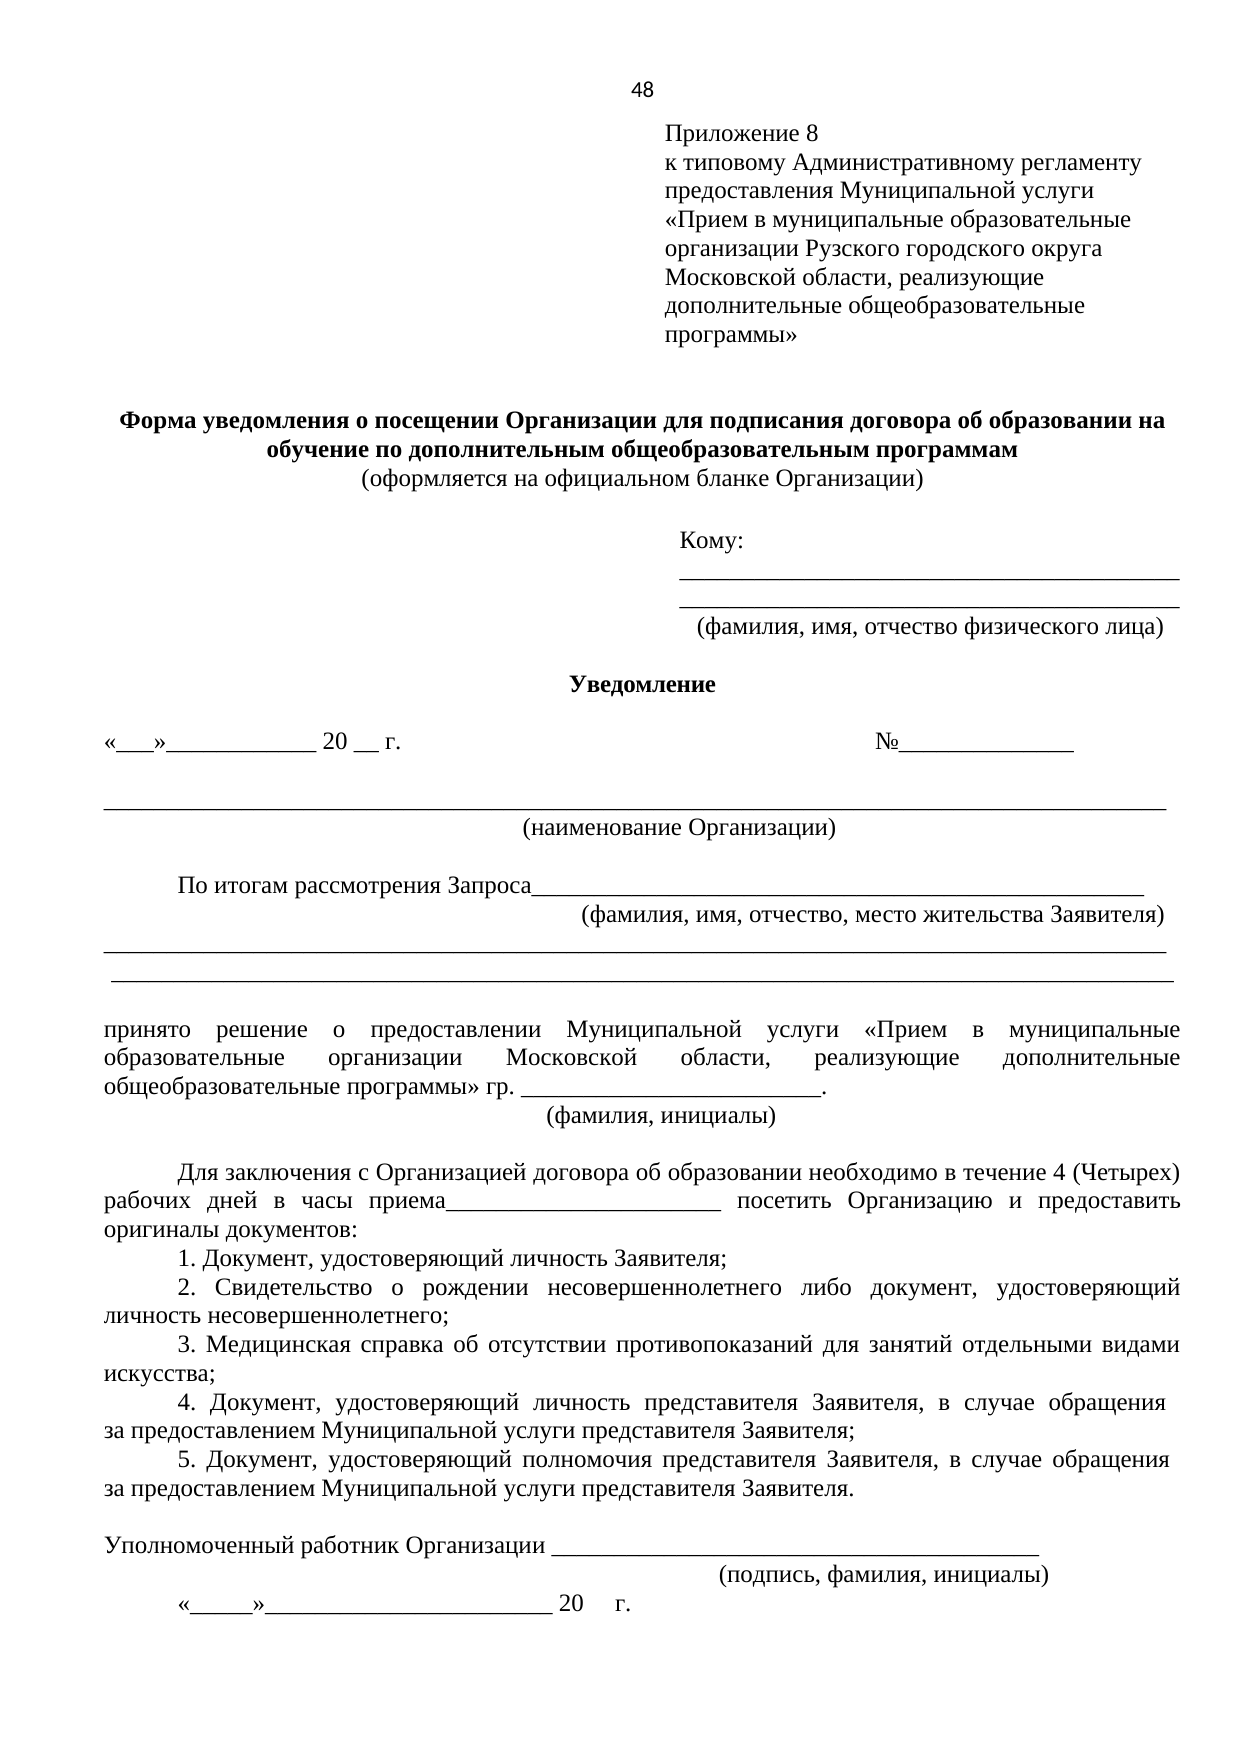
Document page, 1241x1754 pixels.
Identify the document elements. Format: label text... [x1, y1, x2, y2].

text принято решение о предоставлении Муниципальной услуги «Прием в муниципальные образовательные организации Московской области, реализующие дополнительные общеобразовательные программы» гр. ________________________. [103, 1014, 1181, 1100]
text 1. Документ, удостоверяющий личность Заявителя; [103, 1243, 1181, 1272]
text (подпись, фамилия, инициалы) [103, 1559, 1181, 1588]
text Кому: ________________________________________________________________________________ [679, 525, 1181, 611]
text (фамилия, имя, отчество, место жительства Заявителя) [103, 899, 1181, 927]
text «Прием в муниципальные образовательные организации Рузского городского округа Московской области, реализующие дополнительные общеобразовательные программы» [664, 204, 1181, 348]
text Приложение 8 [664, 118, 1181, 147]
text к типовому Административному регламенту предоставления Муниципальной услуги [664, 147, 1181, 204]
text _____________________________________________________________________________________ [103, 784, 1181, 812]
text 2. Свидетельство о рождении несовершеннолетнего либо документ, удостоверяющий личность несовершеннолетнего; [103, 1272, 1181, 1329]
text 5. Документ, удостоверяющий полномочия представителя Заявителя, в случае обращения за предоставлением Муниципальной услуги представителя Заявителя. [103, 1444, 1181, 1502]
text Уведомление [103, 669, 1181, 697]
text «___»____________ 20 __ г. №______________ [103, 726, 1181, 755]
text (наименование Организации) [103, 812, 1181, 841]
text _____________________________________________________________________________________ [103, 956, 1181, 985]
text Форма уведомления о посещении Организации для подписания договора об образовании на обучение по дополнительным общеобразовательным программам [103, 406, 1181, 463]
text По итогам рассмотрения Запроса_________________________________________________ [103, 870, 1181, 899]
text 4. Документ, удостоверяющий личность представителя Заявителя, в случае обращения за предоставлением Муниципальной услуги представителя Заявителя; [103, 1387, 1181, 1444]
text 3. Медицинская справка об отсутствии противопоказаний для занятий отдельными видами искусства; [103, 1329, 1181, 1387]
text _____________________________________________________________________________________ [103, 927, 1181, 956]
text (фамилия, имя, отчество физического лица) [679, 611, 1181, 640]
text (фамилия, инициалы) [103, 1100, 1181, 1157]
text (оформляется на официальном бланке Организации) [103, 463, 1181, 492]
text «_____»_______________________ 20 г. [103, 1588, 1181, 1617]
text Для заключения с Организацией договора об образовании необходимо в течение 4 (Четырех) рабочих дней в часы приема______________________ посетить Организацию и предоставить оригиналы документов: [103, 1157, 1181, 1243]
text Уполномоченный работник Организации _______________________________________ [103, 1530, 1181, 1559]
